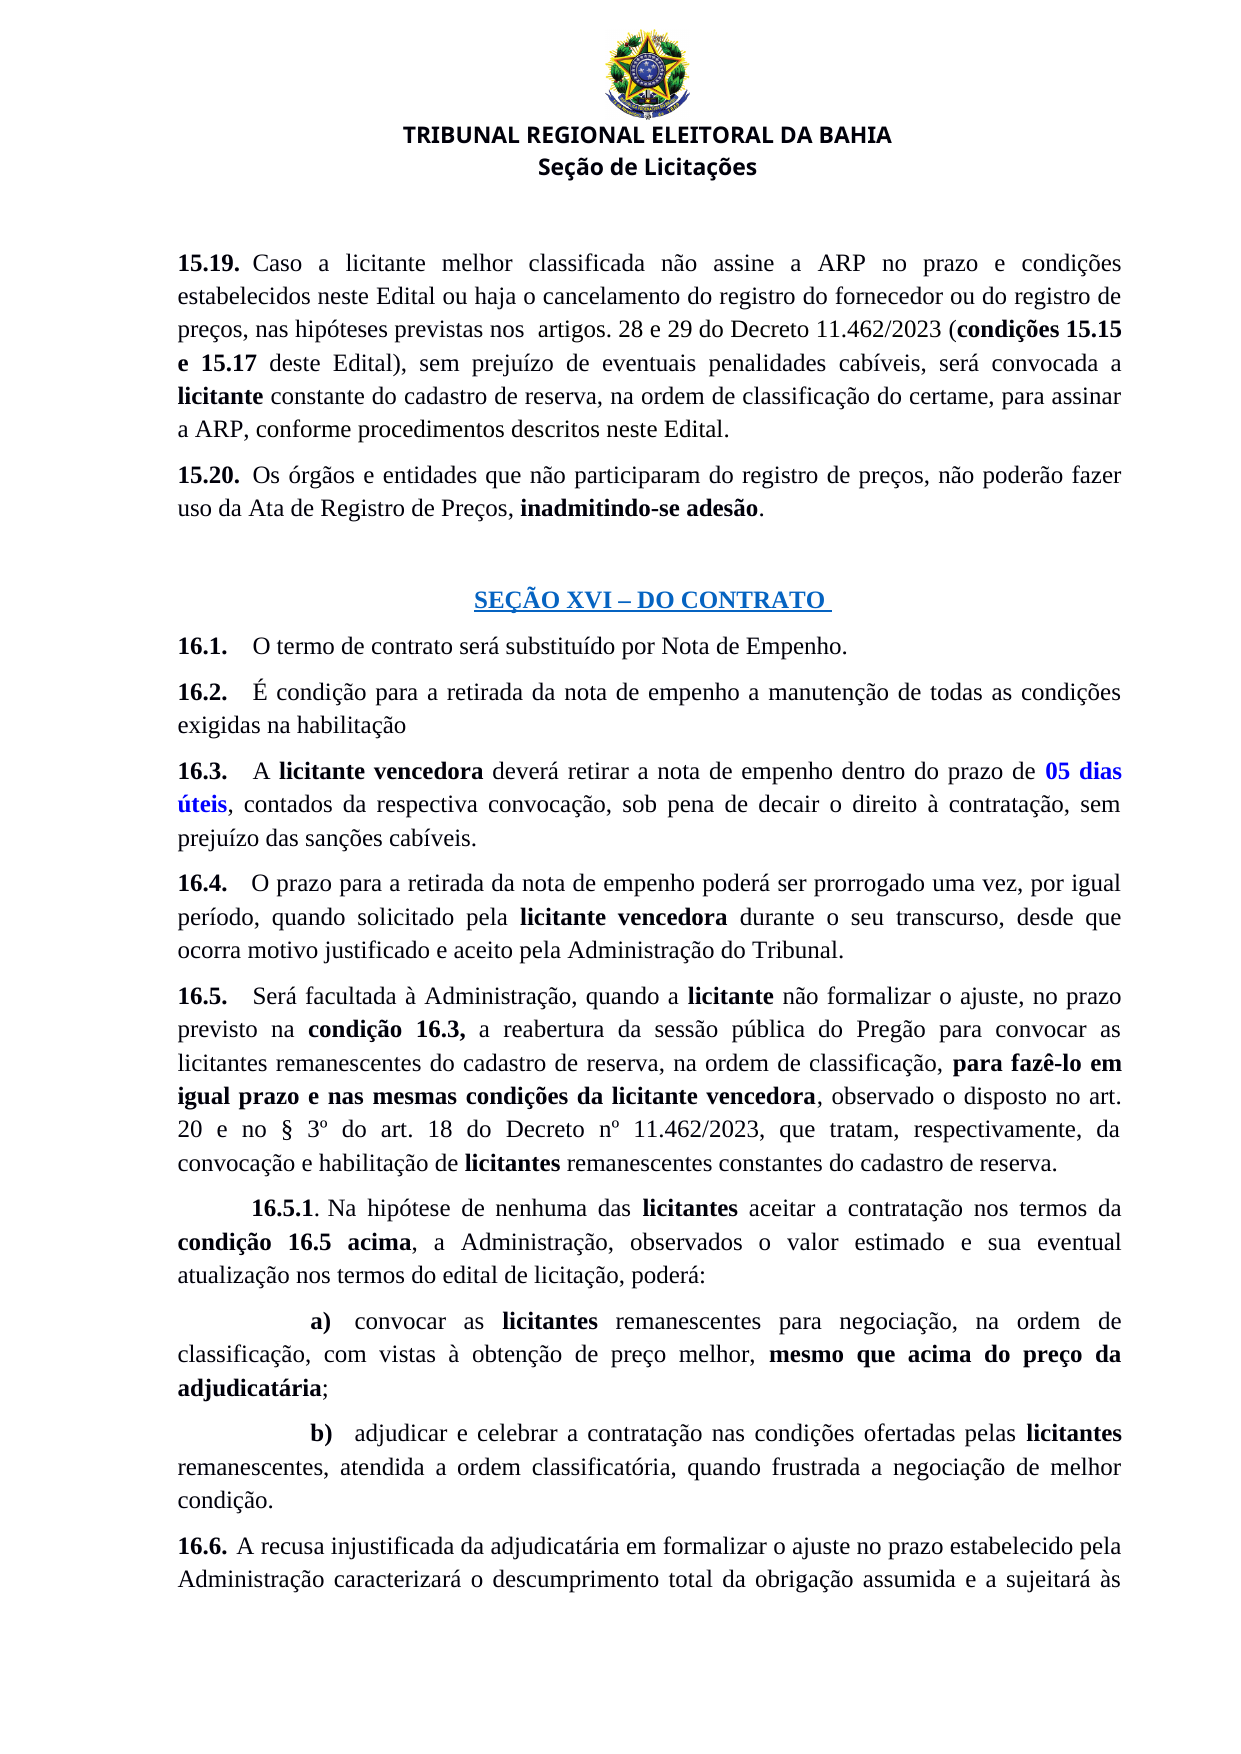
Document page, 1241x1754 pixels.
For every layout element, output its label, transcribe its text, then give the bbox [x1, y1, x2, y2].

text 16.2. É condição para a retirada da nota de empenho a manutenção de todas as condições exigidas na habilitação [177, 673, 1122, 740]
text b) adjudicar e celebrar a contratação nas condições ofertadas pelas licitantes remanescentes, atendida a ordem classificatória, quando frustrada a negociação de melhor condição. [177, 1415, 1122, 1515]
text 15.19. Caso a licitante melhor classificada não assine a ARP no prazo e condições estabelecidos neste Edital ou haja o cancelamento do registro do fornecedor ou do registro de preços, nas hipóteses previstas nos artigos. 28 e 29 do Decreto 11.462/2023 (condições 15.15 e 15.17 deste Edital), sem prejuízo de eventuais penalidades cabíveis, será convocada a licitante constante do cadastro de reserva, na ordem de classificação do certame, para assinar a ARP, conforme procedimentos descritos neste Edital. [177, 244, 1122, 444]
text SEÇÃO XVI – DO CONTRATO [177, 582, 1122, 615]
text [177, 1528, 1122, 1594]
text 15.20. Os órgãos e entidades que não participaram do registro de preços, não poderão fazer uso da Ata de Registro de Preços, inadmitindo-se adesão. [177, 457, 1122, 523]
text 16.5. Será facultada à Administração, quando a licitante não formalizar o ajuste, no prazo previsto na condição 16.3, a reabertura da sessão pública do Pregão para convocar as licitantes remanescentes do cadastro de reserva, na ordem de classificação, para fazê-lo em igual prazo e nas mesmas condições da licitante vencedora, observado o disposto no art. 20 e no § 3º do art. 18 do Decreto nº 11.462/2023, que tratam, respectivamente, da convocação e habilitação de licitantes remanescentes constantes do cadastro de reserva. [177, 978, 1122, 1178]
text 16.3. A licitante vencedora deverá retirar a nota de empenho dentro do prazo de 05 dias úteis, contados da respectiva convocação, sob pena de decair o direito à contratação, sem prejuízo das sanções cabíveis. [177, 753, 1122, 853]
text 16.1. O termo de contrato será substituído por Nota de Empenho. [177, 628, 1122, 661]
text 16.5.1. Na hipótese de nenhuma das licitantes aceitar a contratação nos termos da condição 16.5 acima, a Administração, observados o valor estimado e sua eventual atualização nos termos do edital de licitação, poderá: [177, 1190, 1122, 1290]
text a) convocar as licitantes remanescentes para negociação, na ordem de classificação, com vistas à obtenção de preço melhor, mesmo que acima do preço da adjudicatária; [177, 1303, 1122, 1403]
text 16.4. O prazo para a retirada da nota de empenho poderá ser prorrogado uma vez, por igual período, quando solicitado pela licitante vencedora durante o seu transcurso, desde que ocorra motivo justificado e aceito pela Administração do Tribunal. [177, 865, 1122, 965]
